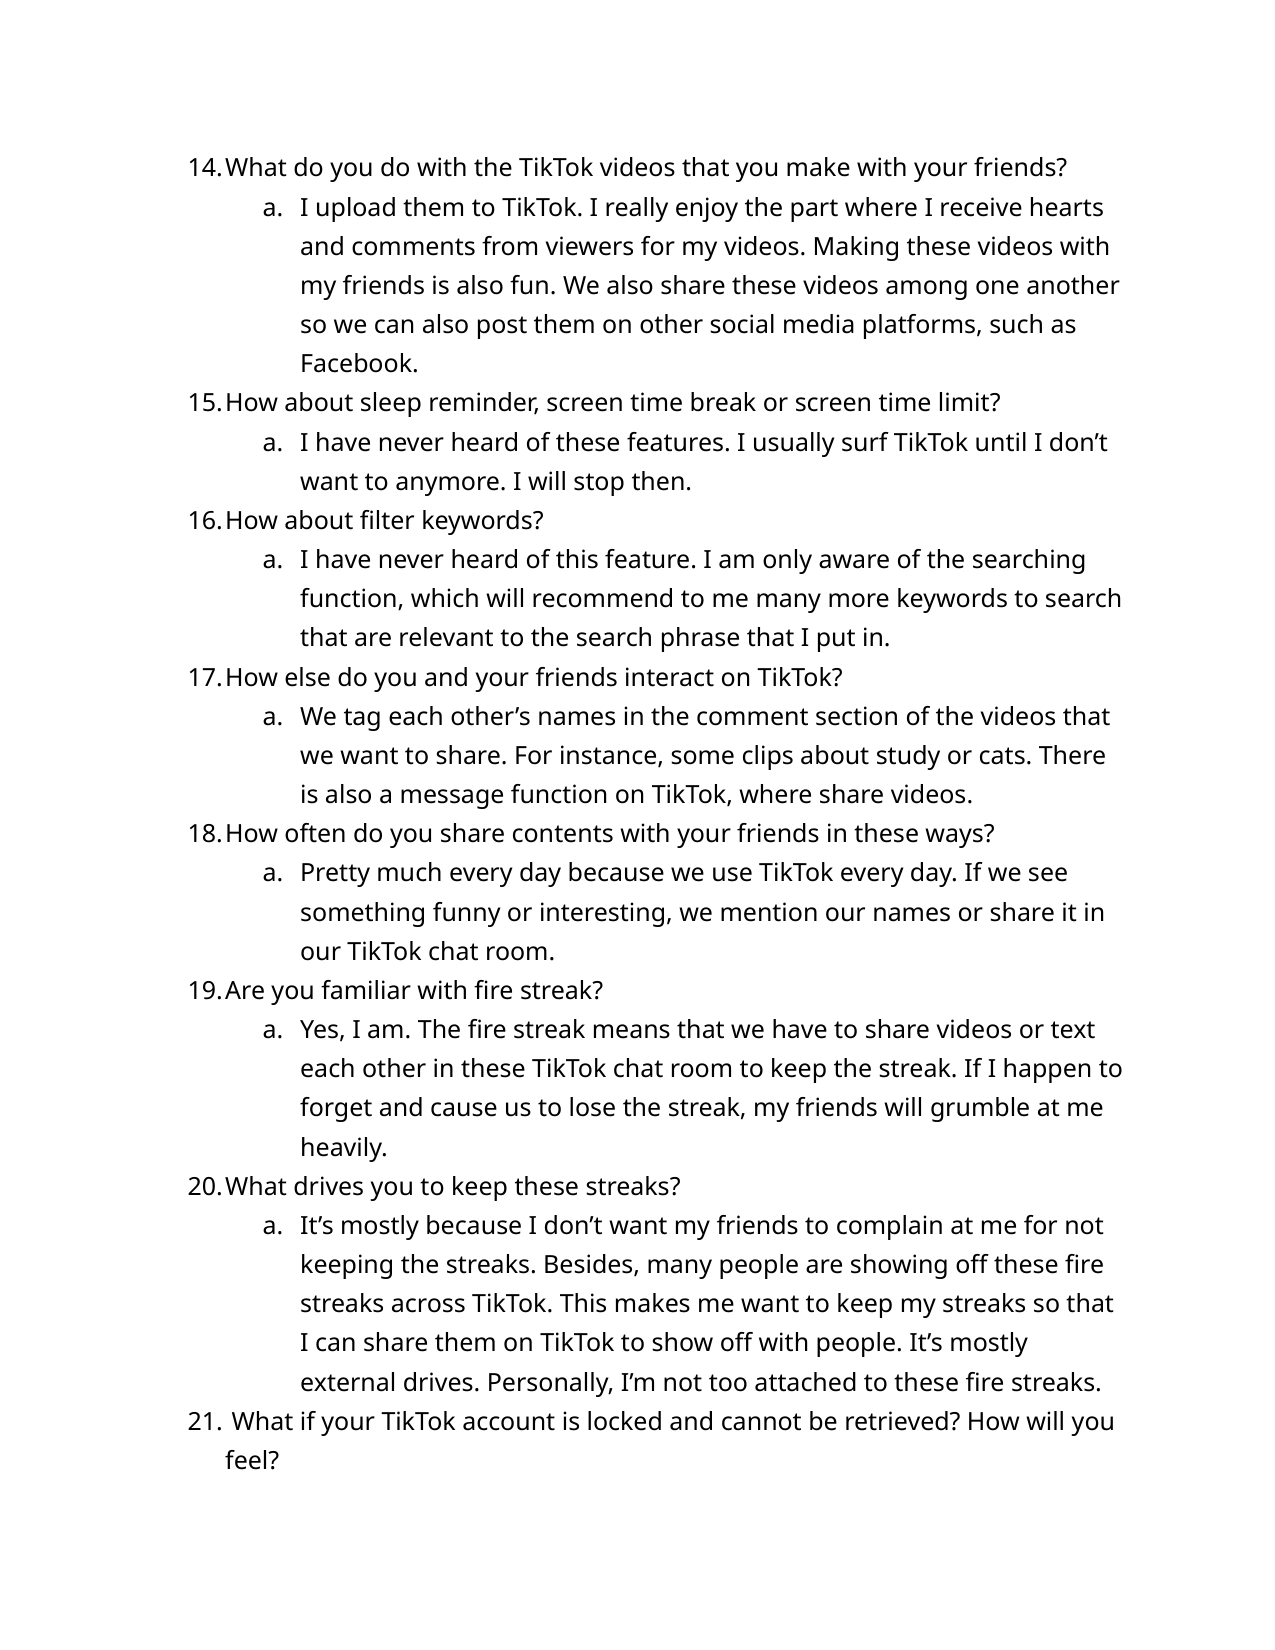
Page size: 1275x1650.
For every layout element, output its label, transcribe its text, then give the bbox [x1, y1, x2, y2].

list What drives you to keep these streaks? [187, 1168, 1125, 1202]
list Pretty much every day because we use TikTok every day. If we see something funny or interesting, we mention our names or share it in our TikTok chat room. [262, 855, 1125, 967]
list We tag each other’s names in the comment section of the videos that we want to share. For instance, some clips about study or cats. There is also a message function on TikTok, where share videos. [262, 698, 1125, 811]
list How about filter keywords? [187, 502, 1125, 537]
list How often do you share contents with your friends in these ways? [187, 816, 1125, 850]
list I have never heard of this feature. I am only aware of the searching function, which will recommend to me many more keywords to search that are relevant to the search phrase that I put in. [262, 542, 1125, 654]
list How else do you and your friends interact on TikTok? [187, 659, 1125, 693]
list Yes, I am. The fire streak means that we have to share videos or text each other in these TikTok chat room to keep the streak. If I happen to forget and cause us to lose the streak, my friends will grumble at me heavily. [262, 1012, 1125, 1163]
list I upload them to TikTok. I really enjoy the part where I receive hearts and comments from viewers for my videos. Making these videos with my friends is also fun. We also share these videos among one another so we can also post them on other social media platforms, such as Facebook. [262, 189, 1125, 380]
list It’s mostly because I don’t want my friends to complain at me for not keeping the streaks. Besides, many people are showing off these fire streaks across TikTok. This makes me want to keep my streaks so that I can share them on TikTok to show off with people. It’s mostly external drives. Personally, I’m not too attached to these fire streaks. [262, 1207, 1125, 1398]
list I have never heard of these features. I usually surf TikTok until I don’t want to anymore. I will stop then. [262, 424, 1125, 497]
list How about sleep reminder, screen time break or screen time limit? [187, 385, 1125, 419]
list Are you familiar with fire streak? [187, 972, 1125, 1007]
list What if your TikTok account is locked and cannot be retrieved? How will you feel? [187, 1403, 1125, 1477]
list What do you do with the TikTok videos that you make with your friends? [187, 150, 1125, 184]
